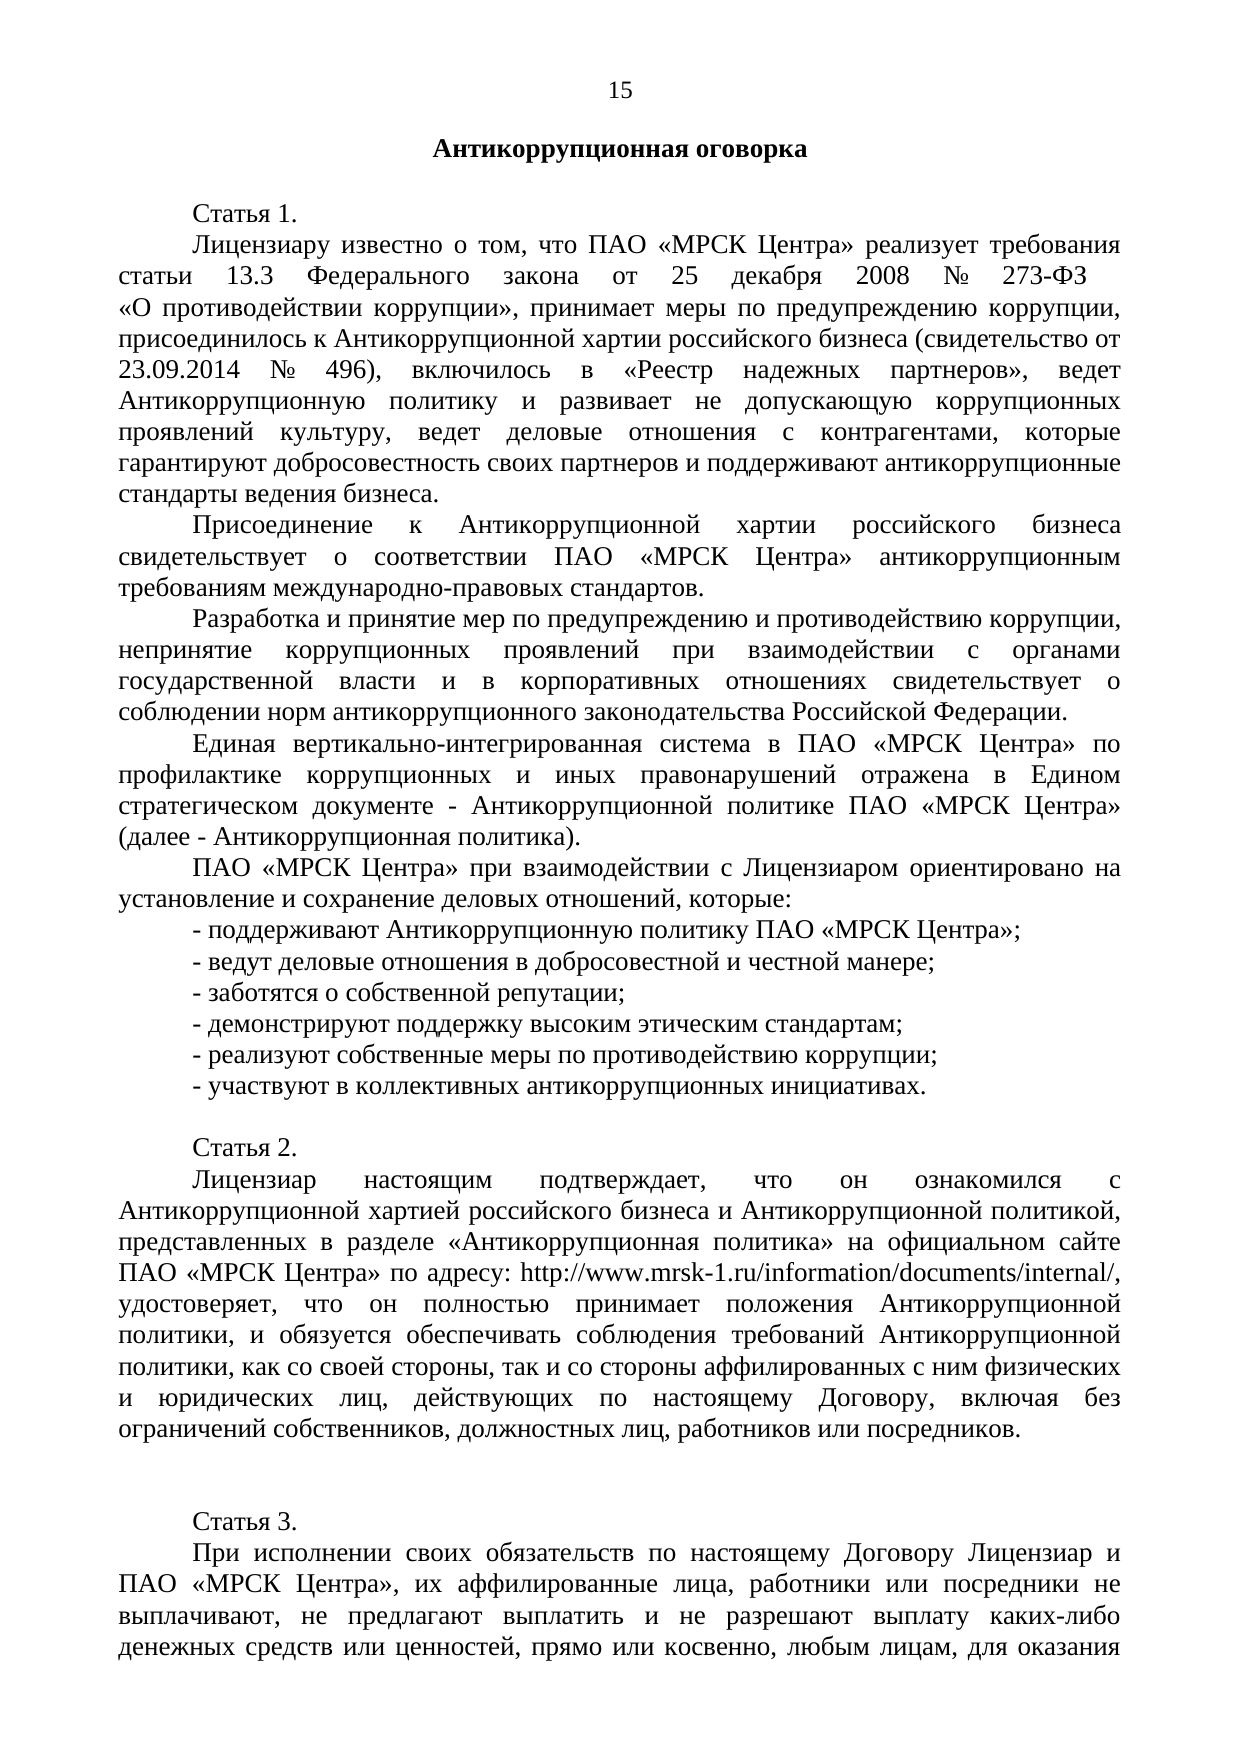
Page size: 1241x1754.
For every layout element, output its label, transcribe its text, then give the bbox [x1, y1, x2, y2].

text Статья 2. [118, 1132, 1122, 1163]
text Антикоррупционная оговорка [118, 132, 1122, 164]
text - участвуют в коллективных антикоррупционных инициативах. [118, 1069, 1122, 1100]
text - реализуют собственные меры по противодействию коррупции; [118, 1038, 1122, 1069]
text - ведут деловые отношения в добросовестной и честной манере; [118, 945, 1122, 976]
text Единая вертикально-интегрированная система в ПАО «МРСК Центра» по профилактике коррупционных и иных правонарушений отражена в Едином стратегическом документе - Антикоррупционной политике ПАО «МРСК Центра» (далее - Антикоррупционная политика). [118, 727, 1122, 851]
text Разработка и принятие мер по предупреждению и противодействию коррупции, непринятие коррупционных проявлений при взаимодействии с органами государственной власти и в корпоративных отношениях свидетельствует о соблюдении норм антикоррупционного законодательства Российской Федерации. [118, 602, 1122, 727]
text - поддерживают Антикоррупционную политику ПАО «МРСК Центра»; [118, 913, 1122, 945]
text ПАО «МРСК Центра» при взаимодействии с Лицензиаром ориентировано на установление и сохранение деловых отношений, которые: [118, 851, 1122, 913]
text - заботятся о собственной репутации; [118, 976, 1122, 1007]
text - демонстрируют поддержку высоким этическим стандартам; [118, 1007, 1122, 1038]
text Статья 3. [118, 1505, 1122, 1536]
text Статья 1. [118, 197, 1122, 228]
text Лицензиару известно о том, что ПАО «МРСК Центра» реализует требования статьи 13.3 Федерального закона от 25 декабря 2008 № 273-ФЗ «О противодействии коррупции», принимает меры по предупреждению коррупции, присоединилось к Антикоррупционной хартии российского бизнеса (свидетельство от 23.09.2014 № 496), включилось в «Реестр надежных партнеров», ведет Антикоррупционную политику и развивает не допускающую коррупционных проявлений культуру, ведет деловые отношения с контрагентами, которые гарантируют добросовестность своих партнеров и поддерживают антикоррупционные стандарты ведения бизнеса. [118, 228, 1122, 509]
text Лицензиар настоящим подтверждает, что он ознакомился с Антикоррупционной хартией российского бизнеса и Антикоррупционной политикой, представленных в разделе «Антикоррупционная политика» на официальном сайте ПАО «МРСК Центра» по адресу: http://www.mrsk-1.ru/information/documents/internal/, удостоверяет, что он полностью принимает положения Антикоррупционной политики, и обязуется обеспечивать соблюдения требований Антикоррупционной политики, как со своей стороны, так и со стороны аффилированных с ним физических и юридических лиц, действующих по настоящему Договору, включая без ограничений собственников, должностных лиц, работников или посредников. [118, 1163, 1122, 1443]
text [118, 1536, 1122, 1661]
text Присоединение к Антикоррупционной хартии российского бизнеса свидетельствует о соответствии ПАО «МРСК Центра» антикоррупционным требованиям международно-правовых стандартов. [118, 509, 1122, 602]
